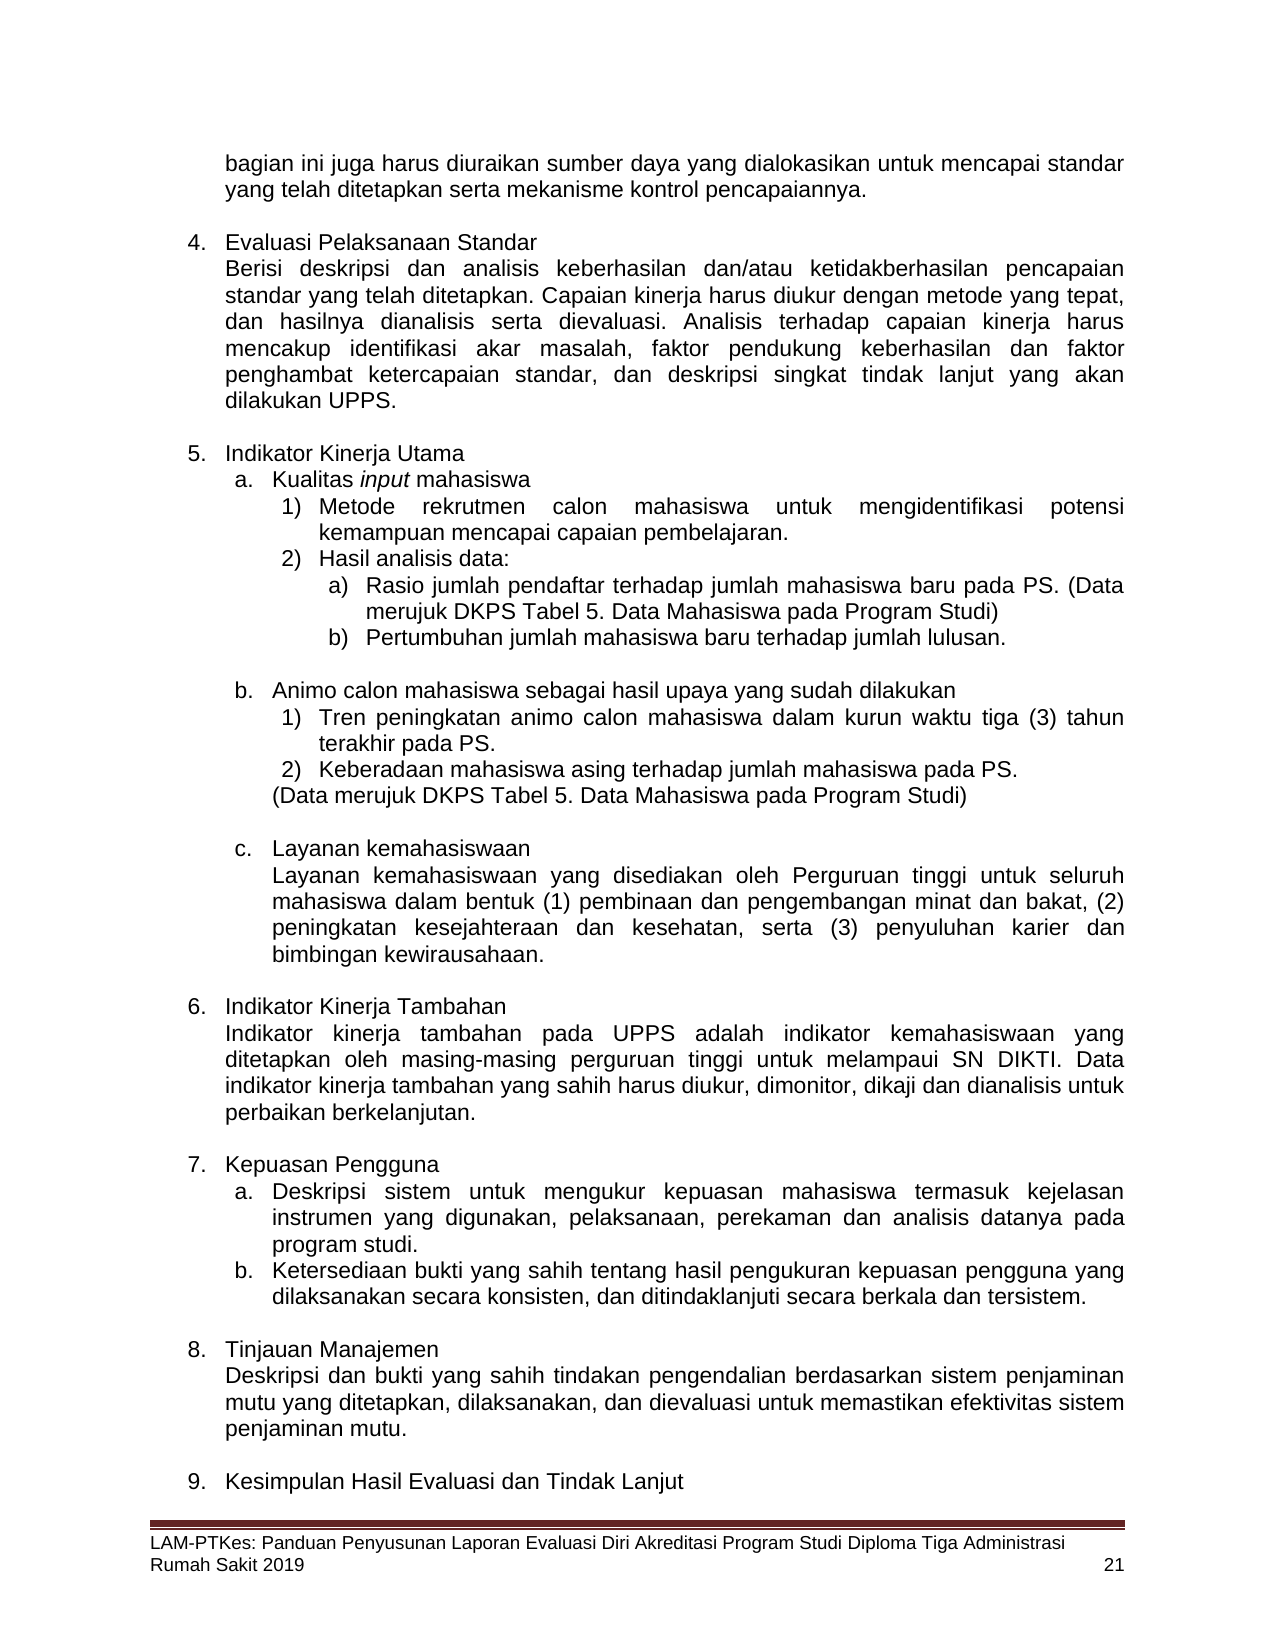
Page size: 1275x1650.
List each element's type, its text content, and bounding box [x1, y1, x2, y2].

list Metode rekrutmen calon mahasiswa untuk mengidentifikasi potensi kemampuan mencapai capaian pembelajaran. [281, 493, 1125, 545]
list Evaluasi Pelaksanaan Standar [187, 229, 1125, 255]
list Animo calon mahasiswa sebagai hasil upaya yang sudah dilakukan [234, 677, 1125, 703]
text Layanan kemahasiswaan yang disediakan oleh Perguruan tinggi untuk seluruh mahasiswa dalam bentuk (1) pembinaan dan pengembangan minat dan bakat, (2) peningkatan kesejahteraan dan kesehatan, serta (3) penyuluhan karier dan bimbingan kewirausahaan. [272, 862, 1125, 967]
list Layanan kemahasiswaan [234, 835, 1125, 862]
list Kualitas input mahasiswa [234, 466, 1125, 493]
list Tinjauan Manajemen [187, 1336, 1125, 1362]
list Kepuasan Pengguna [187, 1151, 1125, 1178]
list Hasil analisis data: [281, 545, 1125, 572]
list Ketersediaan bukti yang sahih tentang hasil pengukuran kepuasan pengguna yang dilaksanakan secara konsisten, dan ditindaklanjuti secara berkala dan tersistem. [234, 1257, 1125, 1309]
text Berisi deskripsi dan analisis keberhasilan dan/atau ketidakberhasilan pencapaian standar yang telah ditetapkan. Capaian kinerja harus diukur dengan metode yang tepat, dan hasilnya dianalisis serta dievaluasi. Analisis terhadap capaian kinerja harus mencakup identifikasi akar masalah, faktor pendukung keberhasilan dan faktor penghambat ketercapaian standar, dan deskripsi singkat tindak lanjut yang akan dilakukan UPPS. [225, 255, 1125, 413]
list Kesimpulan Hasil Evaluasi dan Tindak Lanjut [187, 1468, 1125, 1494]
list Pertumbuhan jumlah mahasiswa baru terhadap jumlah lulusan. [328, 624, 1125, 651]
text Deskripsi dan bukti yang sahih tindakan pengendalian berdasarkan sistem penjaminan mutu yang ditetapkan, dilaksanakan, dan dievaluasi untuk memastikan efektivitas sistem penjaminan mutu. [225, 1362, 1125, 1441]
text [225, 150, 1125, 203]
list Indikator Kinerja Tambahan [187, 993, 1125, 1020]
list Tren peningkatan animo calon mahasiswa dalam kurun waktu tiga (3) tahun terakhir pada PS. [281, 703, 1125, 756]
text (Data merujuk DKPS Tabel 5. Data Mahasiswa pada Program Studi) [272, 782, 1125, 809]
list Deskripsi sistem untuk mengukur kepuasan mahasiswa termasuk kejelasan instrumen yang digunakan, pelaksanaan, perekaman dan analisis datanya pada program studi. [234, 1178, 1125, 1257]
list Rasio jumlah pendaftar terhadap jumlah mahasiswa baru pada PS. (Data merujuk DKPS Tabel 5. Data Mahasiswa pada Program Studi) [328, 572, 1125, 624]
list Indikator Kinerja Utama [187, 440, 1125, 466]
list Keberadaan mahasiswa asing terhadap jumlah mahasiswa pada PS. [281, 756, 1125, 782]
text Indikator kinerja tambahan pada UPPS adalah indikator kemahasiswaan yang ditetapkan oleh masing-masing perguruan tinggi untuk melampaui SN DIKTI. Data indikator kinerja tambahan yang sahih harus diukur, dimonitor, dikaji dan dianalisis untuk perbaikan berkelanjutan. [225, 1020, 1125, 1125]
